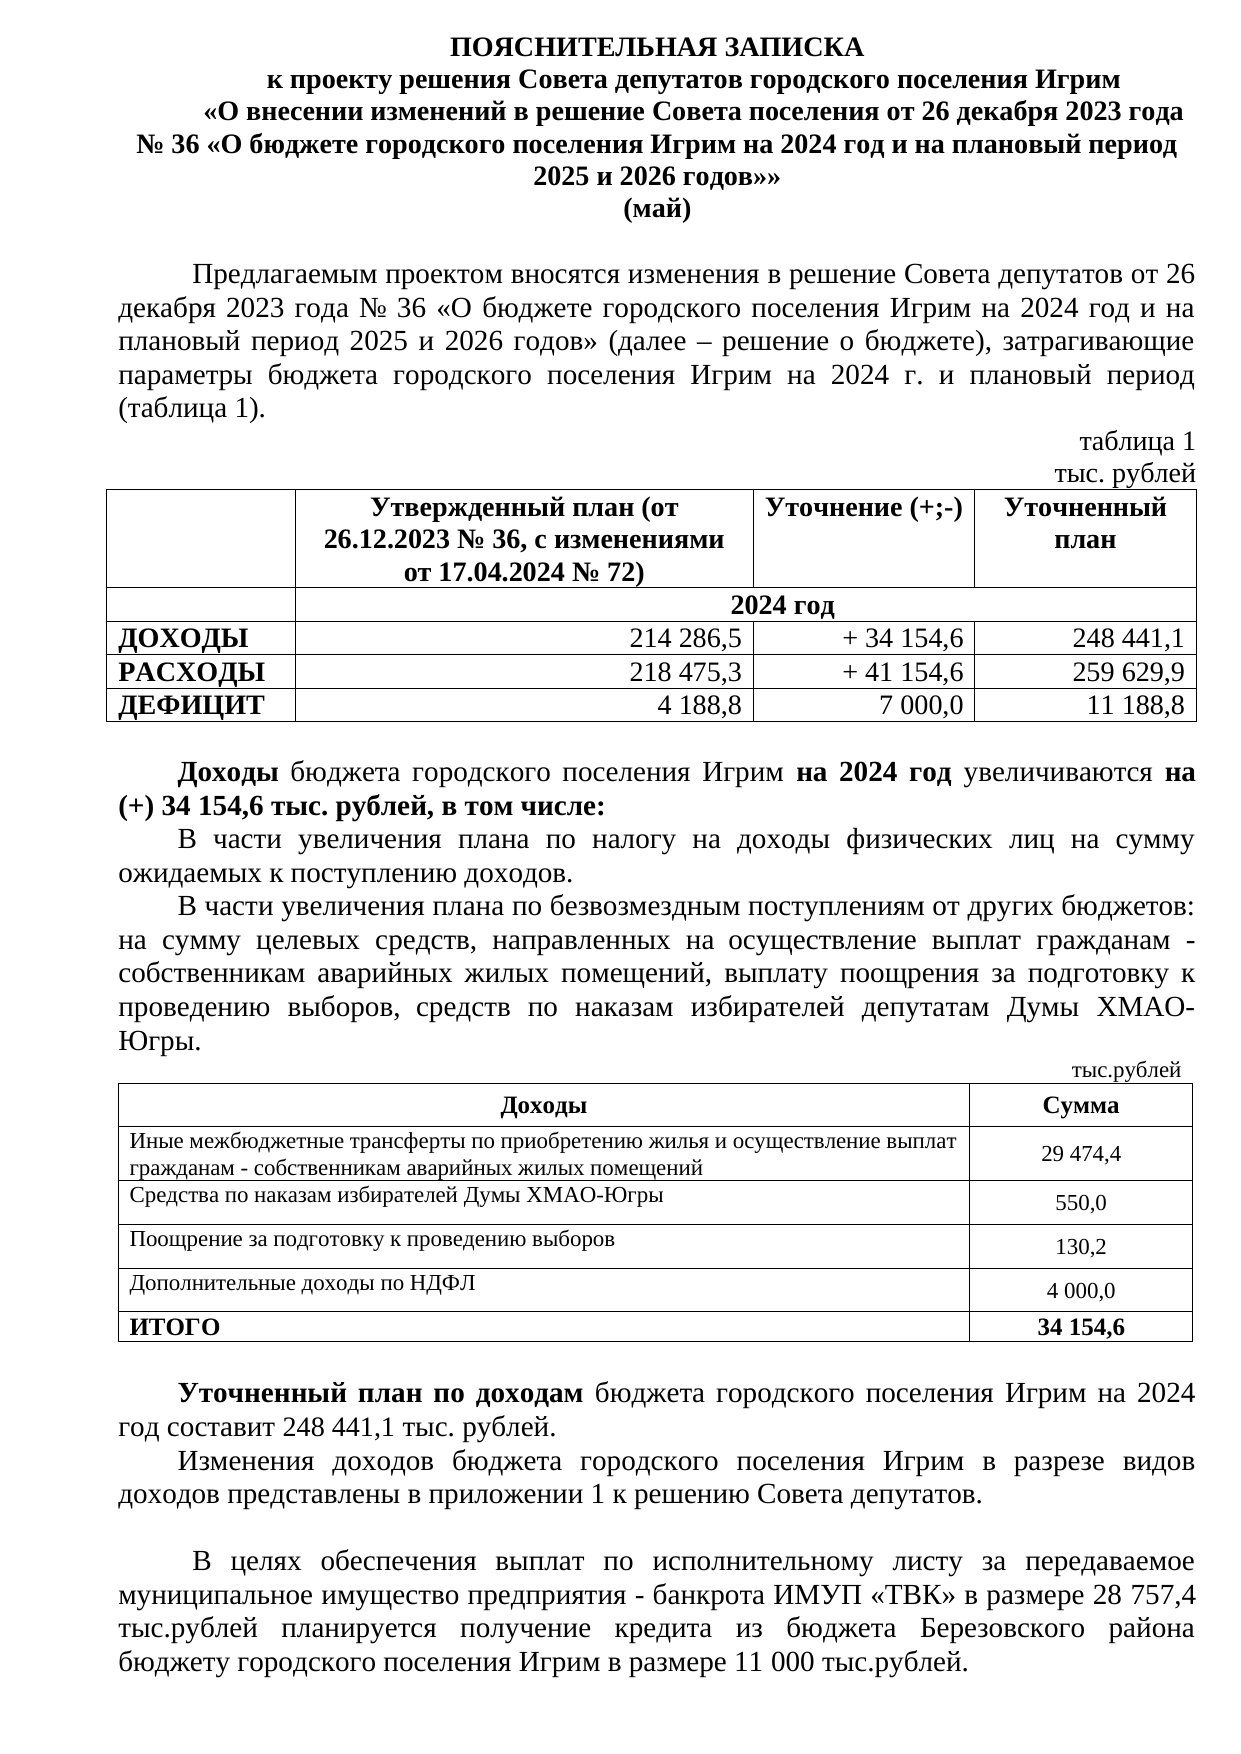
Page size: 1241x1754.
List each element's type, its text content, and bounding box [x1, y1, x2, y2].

table_cell ДЕФИЦИТ [107, 689, 295, 721]
text Предлагаемым проектом вносятся изменения в решение Совета депутатов от 26 декабря 2023 года № 36 «О бюджете городского поселения Игрим на 2024 год и на плановый период 2025 и 2026 годов» (далее – решение о бюджете), затрагивающие параметры бюджета городского поселения Игрим на 2024 г. и плановый период (таблица 1). [118, 256, 1196, 424]
table_header [107, 490, 295, 587]
table_cell 2024 год [296, 588, 1196, 621]
table_header Утвержденный план (от 26.12.2023 № 36, с изменениями от 17.04.2024 № 72) [296, 490, 753, 587]
table_header Уточнение (+;-) [754, 490, 974, 587]
table_cell 7 000,0 [754, 689, 974, 721]
table_cell 259 629,9 [975, 655, 1196, 687]
table_cell 11 188,8 [975, 689, 1196, 721]
table_cell 248 441,1 [975, 622, 1196, 654]
table_cell 29 474,4 [970, 1127, 1192, 1180]
text Изменения доходов бюджета городского поселения Игрим в разрезе видов доходов представлены в приложении 1 к решению Совета депутатов. [118, 1443, 1196, 1510]
table_cell + 41 154,6 [754, 655, 974, 687]
table_cell 550,0 [970, 1181, 1192, 1224]
table_cell ИТОГО [119, 1312, 969, 1341]
table_cell 34 154,6 [970, 1312, 1192, 1341]
text В целях обеспечения выплат по исполнительному листу за передаваемое муниципальное имущество предприятия - банкрота ИМУП «ТВК» в размере 28 757,4 тыс.рублей планируется получение кредита из бюджета Березовского района бюджету городского поселения Игрим в размере 11 000 тыс.рублей. [118, 1543, 1196, 1677]
table_header Уточненный план [975, 490, 1196, 587]
table_header Доходы [119, 1084, 969, 1126]
text Уточненный план по доходам бюджета городского поселения Игрим на 2024 год составит 248 441,1 тыс. рублей. [118, 1376, 1196, 1443]
text В части увеличения плана по налогу на доходы физических лиц на сумму ожидаемых к поступлению доходов. [118, 821, 1196, 888]
table_cell 4 000,0 [970, 1269, 1192, 1311]
text таблица 1 [118, 424, 1196, 456]
table_cell 130,2 [970, 1225, 1192, 1267]
text Доходы бюджета городского поселения Игрим на 2024 год увеличиваются на (+) 34 154,6 тыс. рублей, в том числе: [118, 754, 1196, 821]
text тыс.рублей [118, 1056, 1181, 1082]
table_header Сумма [970, 1084, 1192, 1126]
table_cell + 34 154,6 [754, 622, 974, 654]
table_cell [107, 588, 295, 621]
text «О внесении изменений в решение Совета поселения от 26 декабря 2023 года № 36 «О бюджете городского поселения Игрим на 2024 год и на плановый период 2025 и 2026 годов»» [118, 94, 1196, 192]
text В части увеличения плана по безвозмездным поступлениям от других бюджетов: на сумму целевых средств, направленных на осуществление выплат гражданам - собственникам аварийных жилых помещений, выплату поощрения за подготовку к проведению выборов, средств по наказам избирателей депутатам Думы ХМАО-Югры. [118, 888, 1196, 1056]
table_cell РАСХОДЫ [107, 655, 295, 687]
table_cell 214 286,5 [296, 622, 753, 654]
table_cell Поощрение за подготовку к проведению выборов [119, 1225, 969, 1267]
table_cell 4 188,8 [296, 689, 753, 721]
text тыс. рублей [118, 456, 1196, 489]
table_cell 218 475,3 [296, 655, 753, 687]
text ПОЯСНИТЕЛЬНАЯ ЗАПИСКА [118, 29, 1196, 62]
table_cell Средства по наказам избирателей Думы ХМАО-Югры [119, 1181, 969, 1224]
text к проекту решения Совета депутатов городского поселения Игрим [118, 62, 1196, 94]
table_cell ДОХОДЫ [107, 622, 295, 654]
table_cell Дополнительные доходы по НДФЛ [119, 1269, 969, 1311]
text (май) [118, 192, 1196, 224]
table_cell Иные межбюджетные трансферты по приобретению жилья и осуществление выплат гражданам - собственникам аварийных жилых помещений [119, 1127, 969, 1180]
